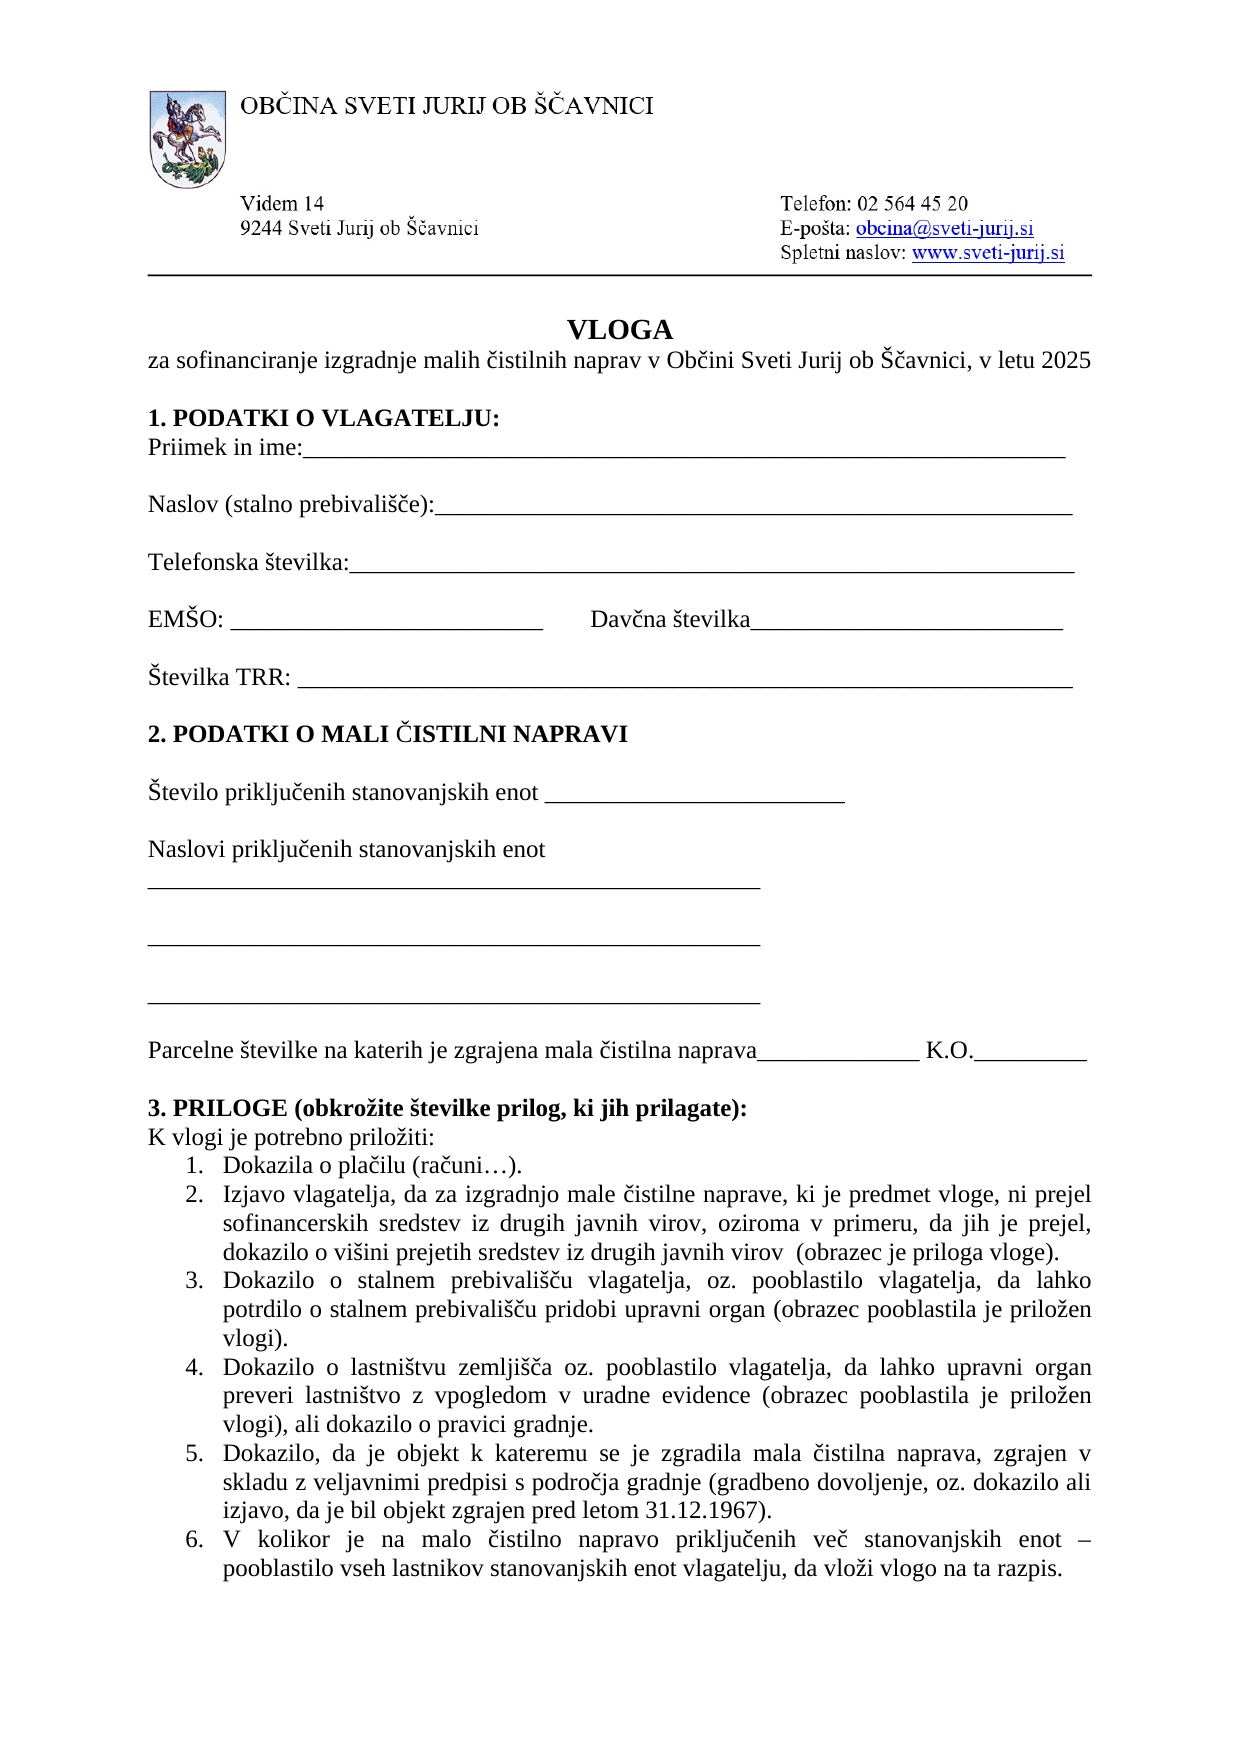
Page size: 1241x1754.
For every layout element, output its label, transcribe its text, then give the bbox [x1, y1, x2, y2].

text 2. PODATKI O MALI ČISTILNI NAPRAVI [148, 719, 1092, 748]
text Naslovi priključenih stanovanjskih enot _________________________________________________ [148, 834, 1092, 892]
text VLOGA [148, 312, 1092, 346]
list Dokazilo, da je objekt k kateremu se je zgradila mala čistilna naprava, zgrajen v skladu z veljavnimi predpisi s področja gradnje (gradbeno dovoljenje, oz. dokazilo ali izjavo, da je bil objekt zgrajen pred letom 31.12.1967). [185, 1438, 1092, 1524]
text K vlogi je potrebno priložiti: [148, 1122, 1092, 1151]
list Dokazilo o lastništvu zemljišča oz. pooblastilo vlagatelja, da lahko upravni organ preveri lastništvo z vpogledom v uradne evidence (obrazec pooblastila je priložen vlogi), ali dokazilo o pravici gradnje. [185, 1352, 1092, 1438]
list Izjavo vlagatelja, da za izgradnjo male čistilne naprave, ki je predmet vloge, ni prejel sofinancerskih sredstev iz drugih javnih virov, oziroma v primeru, da jih je prejel, dokazilo o višini prejetih sredstev iz drugih javnih virov (obrazec je priloga vloge). [185, 1179, 1092, 1266]
text Priimek in ime:_____________________________________________________________ [148, 432, 1092, 461]
text _________________________________________________ [148, 978, 1092, 1007]
text za sofinanciranje izgradnje malih čistilnih naprav v Občini Sveti Jurij ob Ščavnici, v letu 2025 [148, 346, 1092, 374]
text 1. PODATKI O VLAGATELJU: [148, 403, 1092, 432]
text Število priključenih stanovanjskih enot ________________________ [148, 777, 1092, 806]
text Parcelne številke na katerih je zgrajena mala čistilna naprava_____________ K.O._________ [148, 1036, 1092, 1064]
list Dokazila o plačilu (računi…). [185, 1151, 1092, 1179]
list V kolikor je na malo čistilno napravo priključenih več stanovanjskih enot – pooblastilo vseh lastnikov stanovanjskih enot vlagatelju, da vloži vlogo na ta razpis. [185, 1524, 1092, 1582]
text Naslov (stalno prebivališče):___________________________________________________ [148, 489, 1092, 518]
text _________________________________________________ [148, 921, 1092, 949]
text 3. PRILOGE (obkrožite številke prilog, ki jih prilagate): [148, 1093, 1092, 1122]
text Številka TRR: ______________________________________________________________ [148, 662, 1092, 691]
picture [147, 88, 1093, 279]
text EMŠO: _________________________ Davčna številka_________________________ [148, 604, 1092, 633]
list Dokazilo o stalnem prebivališču vlagatelja, oz. pooblastilo vlagatelja, da lahko potrdilo o stalnem prebivališču pridobi upravni organ (obrazec pooblastila je priložen vlogi). [185, 1266, 1092, 1352]
text Telefonska številka:__________________________________________________________ [148, 547, 1092, 576]
